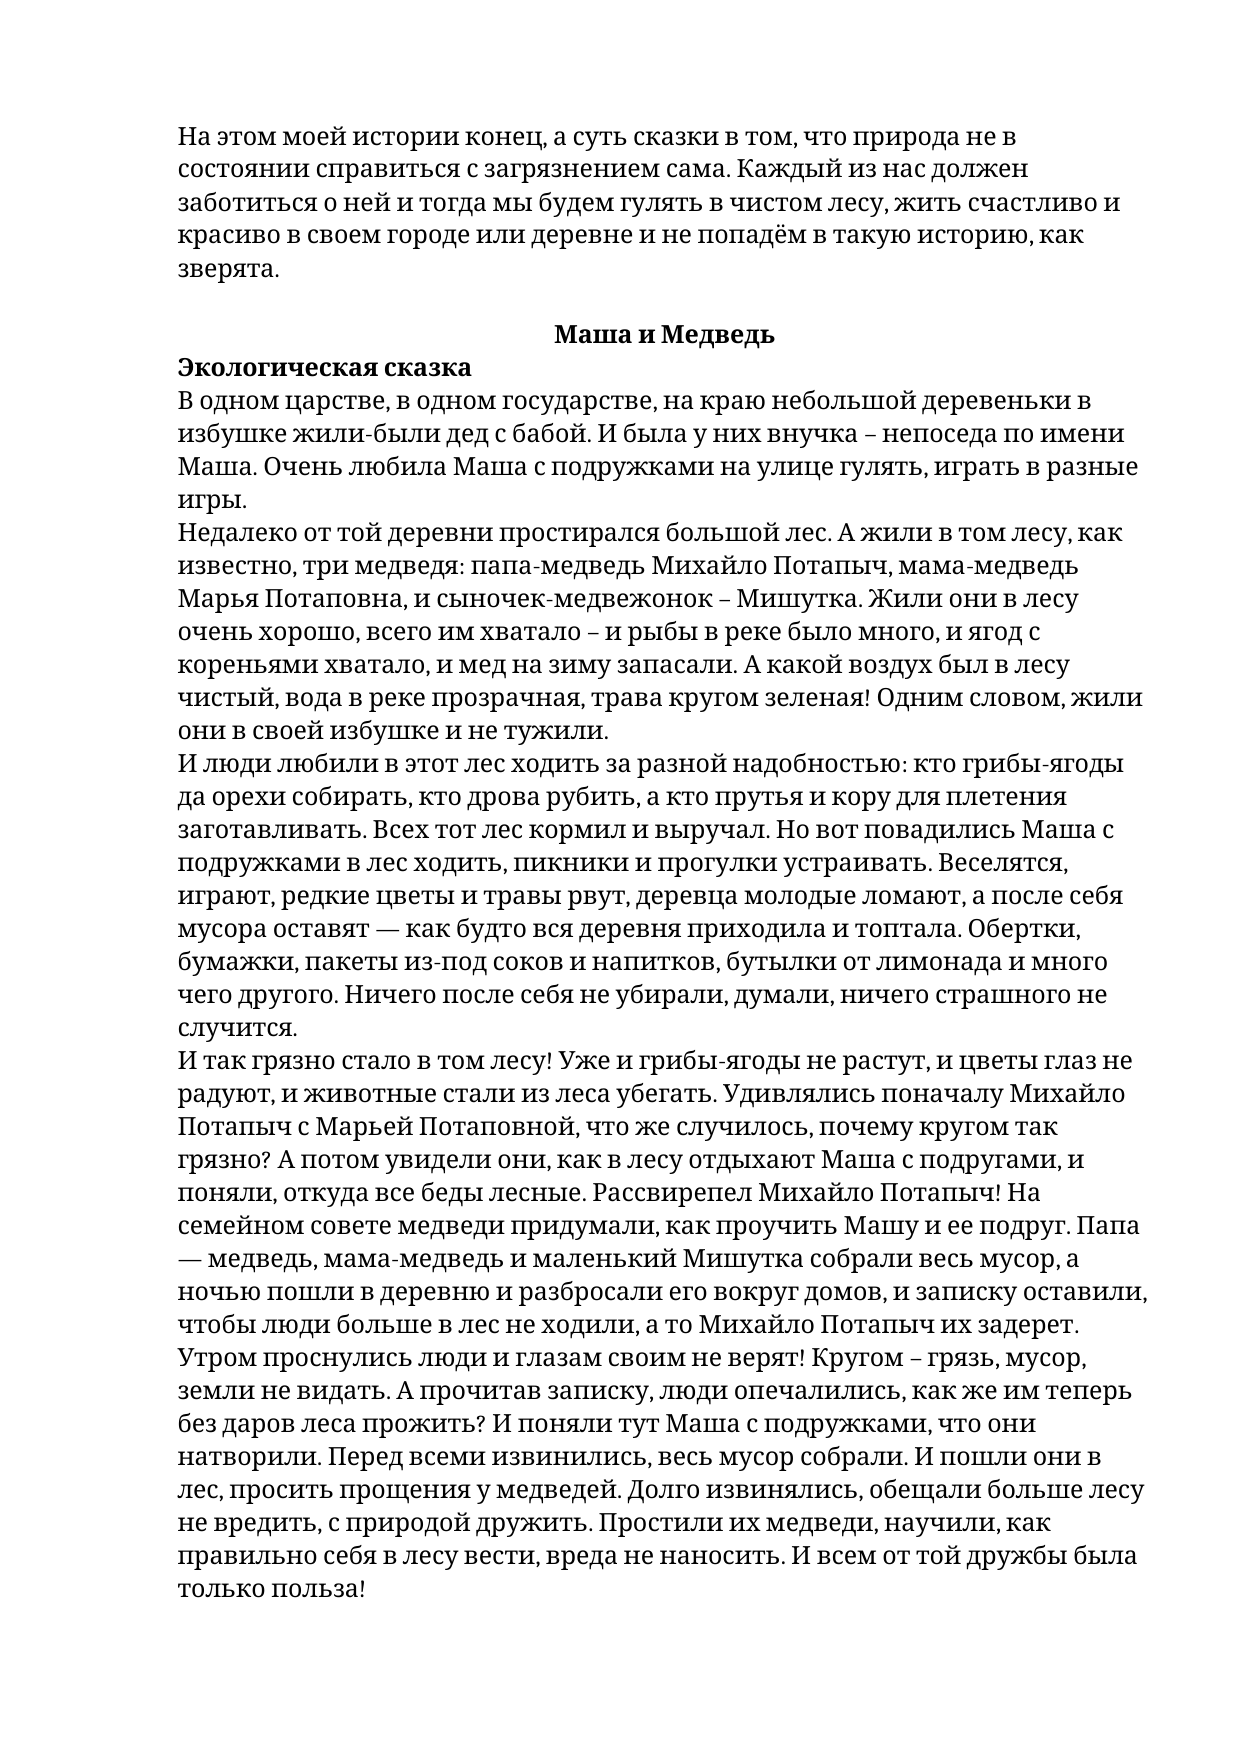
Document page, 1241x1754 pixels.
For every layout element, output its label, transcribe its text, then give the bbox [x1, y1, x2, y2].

text И так грязно стало в том лесу! Уже и грибы-ягоды не растут, и цветы глаз не радуют, и животные стали из леса убегать. Удивлялись поначалу Михайло Потапыч с Марьей Потаповной, что же случилось, почему кругом так грязно? А потом увидели они, как в лесу отдыхают Маша с подругами, и поняли, откуда все беды лесные. Рассвирепел Михайло Потапыч! На семейном совете медведи придумали, как проучить Машу и ее подруг. Папа — медведь, мама-медведь и маленький Мишутка собрали весь мусор, а ночью пошли в деревню и разбросали его вокруг домов, и записку оставили, чтобы люди больше в лес не ходили, а то Михайло Потапыч их задерет. [177, 1043, 1152, 1340]
text Экологическая сказка [177, 349, 1152, 382]
text В одном царстве, в одном государстве, на краю небольшой деревеньки в избушке жили-были дед с бабой. И была у них внучка – непоседа по имени Маша. Очень любила Маша с подружками на улице гулять, играть в разные игры. [177, 382, 1152, 514]
text Маша и Медведь [177, 316, 1152, 349]
text Утром проснулись люди и глазам своим не верят! Кругом – грязь, мусор, земли не видать. А прочитав записку, люди опечалились, как же им теперь без даров леса прожить? И поняли тут Маша с подружками, что они натворили. Перед всеми извинились, весь мусор собрали. И пошли они в лес, просить прощения у медведей. Долго извинялись, обещали больше лесу не вредить, с природой дружить. Простили их медведи, научили, как правильно себя в лесу вести, вреда не наносить. И всем от той дружбы была только польза! [177, 1340, 1152, 1604]
text На этом моей истории конец, а суть сказки в том, что природа не в состоянии справиться с загрязнением сама. Каждый из нас должен заботиться о ней и тогда мы будем гулять в чистом лесу, жить счастливо и красиво в своем городе или деревне и не попадём в такую историю, как зверята. [177, 118, 1152, 283]
text Недалеко от той деревни простирался большой лес. А жили в том лесу, как известно, три медведя: папа-медведь Михайло Потапыч, мама-медведь Марья Потаповна, и сыночек-медвежонок – Мишутка. Жили они в лесу очень хорошо, всего им хватало – и рыбы в реке было много, и ягод с кореньями хватало, и мед на зиму запасали. А какой воздух был в лесу чистый, вода в реке прозрачная, трава кругом зеленая! Одним словом, жили они в своей избушке и не тужили. [177, 514, 1152, 746]
text И люди любили в этот лес ходить за разной надобностью: кто грибы-ягоды да орехи собирать, кто дрова рубить, а кто прутья и кору для плетения заготавливать. Всех тот лес кормил и выручал. Но вот повадились Маша с подружками в лес ходить, пикники и прогулки устраивать. Веселятся, играют, редкие цветы и травы рвут, деревца молодые ломают, а после себя мусора оставят — как будто вся деревня приходила и топтала. Обертки, бумажки, пакеты из-под соков и напитков, бутылки от лимонада и много чего другого. Ничего после себя не убирали, думали, ничего страшного не случится. [177, 746, 1152, 1043]
